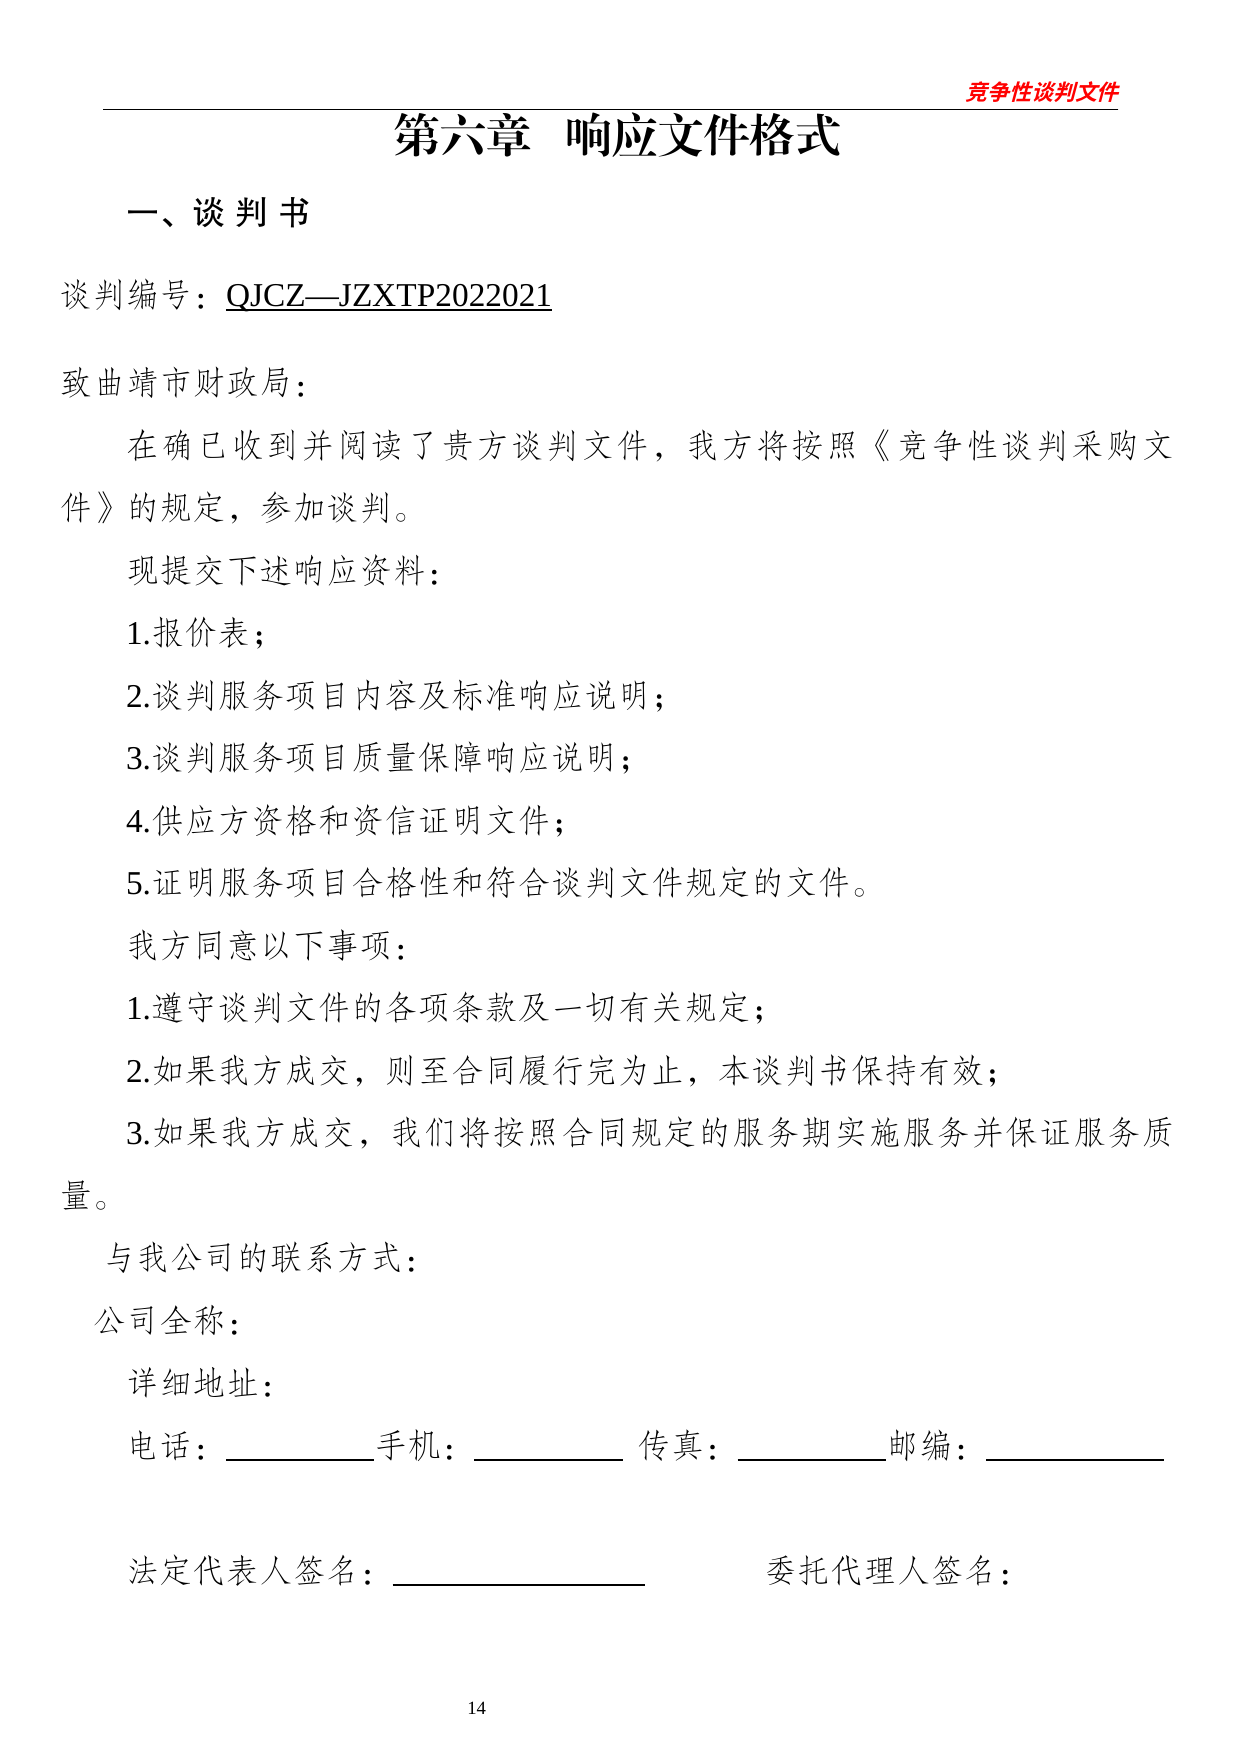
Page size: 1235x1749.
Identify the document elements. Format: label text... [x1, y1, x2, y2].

text 2.如果我方成交，则至合同履行完为止，本谈判书保持有效； [59, 1032, 1175, 1094]
text 在确已收到并阅读了贵方谈判文件，我方将按照《竞争性谈判采购文件》的规定，参加谈判。 [59, 407, 1175, 532]
text 法定代表人签名： 委托代理人签名： [59, 1532, 1175, 1594]
text 致曲靖市财政局： [59, 344, 1175, 407]
text 3.谈判服务项目质量保障响应说明； [59, 719, 1175, 782]
text 公司全称： [59, 1282, 1175, 1344]
text 2.谈判服务项目内容及标准响应说明； [59, 657, 1175, 719]
text 一、谈 判 书 [59, 194, 1175, 232]
text 我方同意以下事项： [59, 907, 1175, 969]
text 3.如果我方成交，我们将按照合同规定的服务期实施服务并保证服务质量。 [59, 1094, 1175, 1219]
text 4.供应方资格和资信证明文件； [59, 782, 1175, 844]
text 1.遵守谈判文件的各项条款及一切有关规定； [59, 969, 1175, 1032]
text 与我公司的联系方式： [59, 1219, 1175, 1282]
text 现提交下述响应资料： [59, 532, 1175, 594]
text 第六章 响应文件格式 [59, 110, 1175, 164]
text 1.报价表； [59, 594, 1175, 657]
text 5.证明服务项目合格性和符合谈判文件规定的文件。 [59, 844, 1175, 907]
text 电话： 手机： 传真： 邮编： [59, 1407, 1175, 1469]
text 谈判编号：QJCZ—JZXTP2022021 [59, 257, 1175, 319]
text 详细地址： [59, 1344, 1175, 1407]
